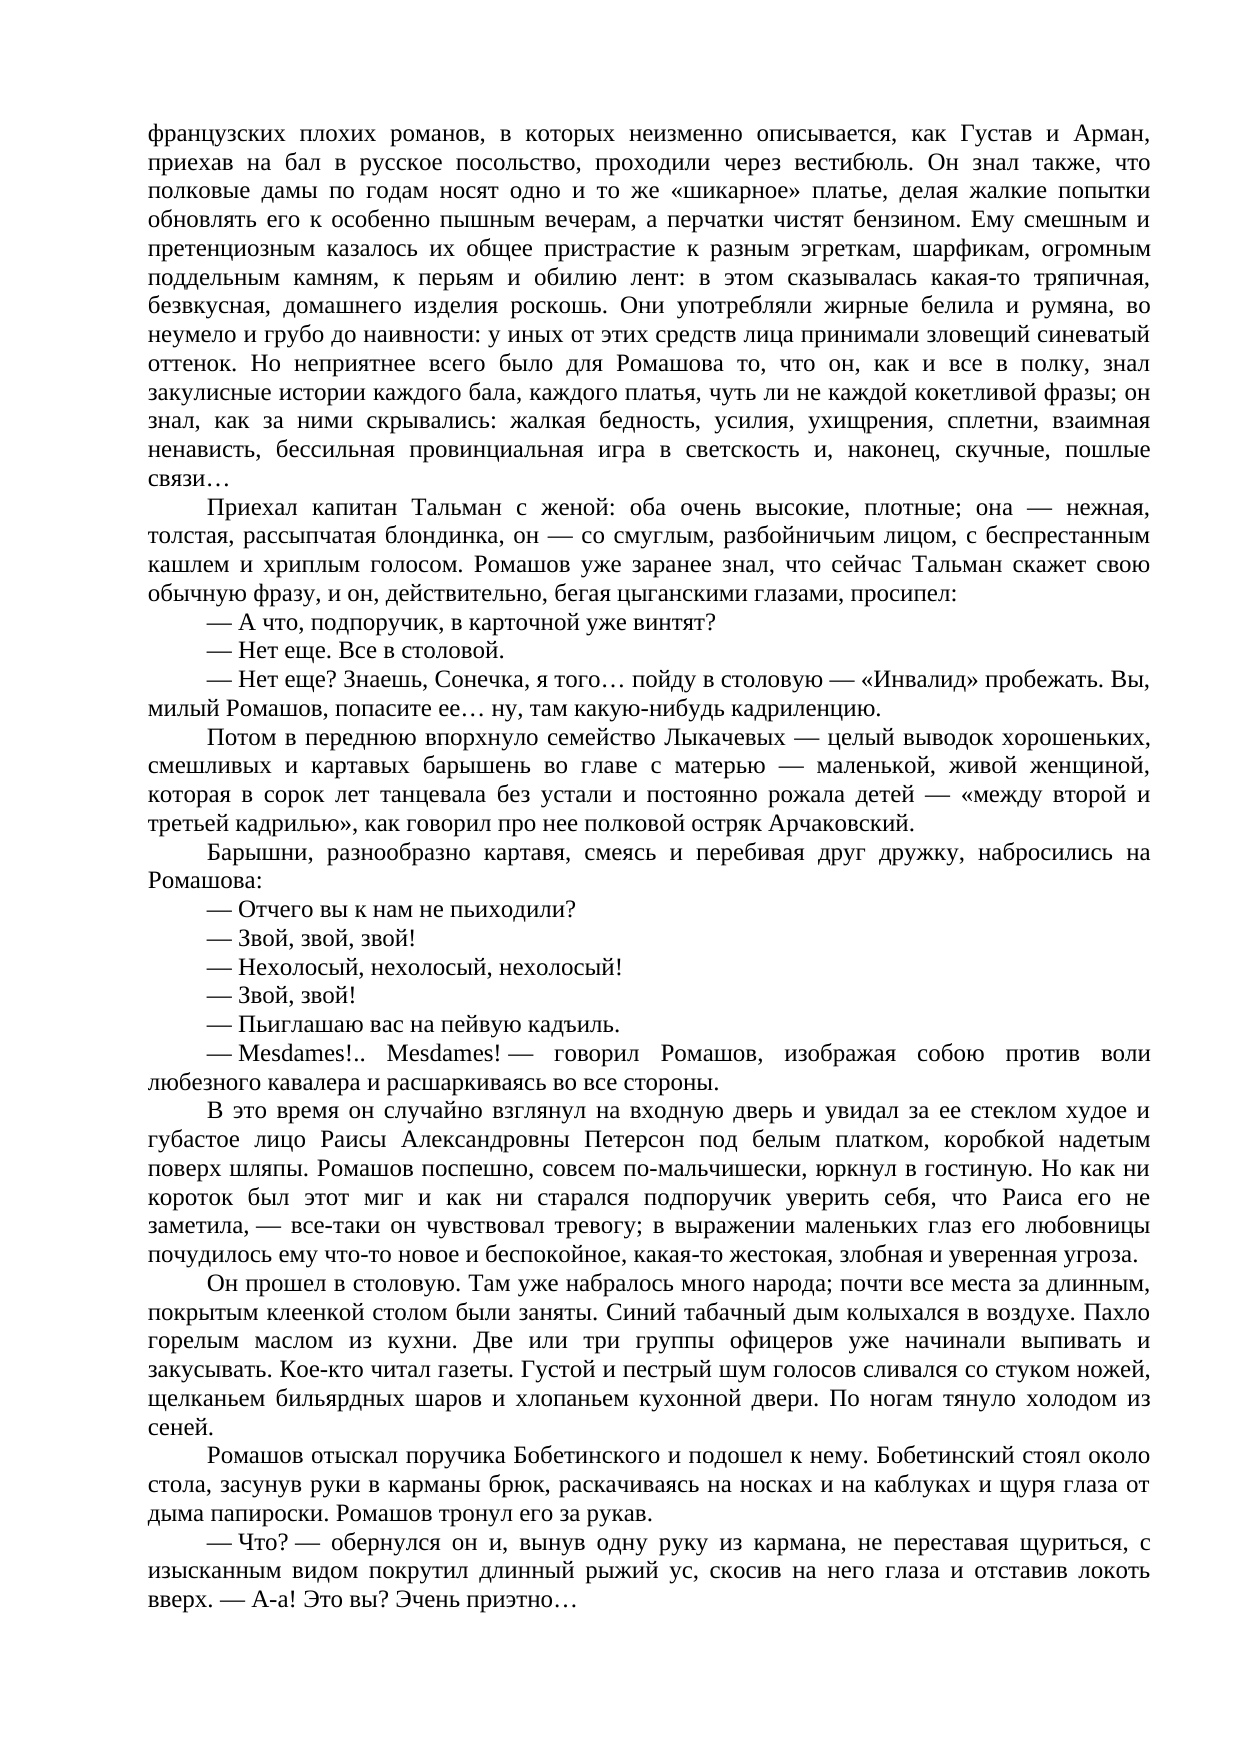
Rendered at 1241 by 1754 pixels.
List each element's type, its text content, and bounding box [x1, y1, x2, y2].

text — А что, подпоручик, в карточной уже винтят? [148, 607, 1152, 636]
text Приехал капитан Тальман с женой: оба очень высокие, плотные; она — нежная, толстая, рассыпчатая блондинка, он — со смуглым, разбойничьим лицом, с беспрестанным кашлем и хриплым голосом. Ромашов уже заранее знал, что сейчас Тальман скажет свою обычную фразу, и он, действительно, бегая цыганскими глазами, просипел: [148, 492, 1152, 607]
text — Нет еще? Знаешь, Сонечка, я того… пойду в столовую — «Инвалид» пробежать. Вы, милый Ромашов, попасите ее… ну, там какую-нибудь кадриленцию. [148, 664, 1152, 722]
text — Что? — обернулся он и, вынув одну руку из кармана, не переставая щуриться, с изысканным видом покрутил длинный рыжий ус, скосив на него глаза и отставив локоть вверх. — А-а! Это вы? Эчень приэтно… [148, 1527, 1152, 1613]
text — Нехолосый, нехолосый, нехолосый! [148, 952, 1152, 981]
text — Пьиглашаю вас на пейвую кадъиль. [148, 1009, 1152, 1038]
text Он прошел в столовую. Там уже набралось много народа; почти все места за длинным, покрытым клеенкой столом были заняты. Синий табачный дым колыхался в воздухе. Пахло горелым маслом из кухни. Две или три группы офицеров уже начинали выпивать и закусывать. Кое-кто читал газеты. Густой и пестрый шум голосов сливался со стуком ножей, щелканьем бильярдных шаров и хлопаньем кухонной двери. По ногам тянуло холодом из сеней. [148, 1268, 1152, 1441]
text Барышни, разнообразно картавя, смеясь и перебивая друг дружку, набросились на Ромашова: [148, 837, 1152, 894]
text — Нет еще. Все в столовой. [148, 636, 1152, 664]
text — Звой, звой! [148, 981, 1152, 1009]
text — Mesdames!.. Mesdames! — говорил Ромашов, изображая собою против воли любезного кавалера и расшаркиваясь во все стороны. [148, 1038, 1152, 1096]
text — Звой, звой, звой! [148, 923, 1152, 952]
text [148, 118, 1152, 492]
text Ромашов отыскал поручика Бобетинского и подошел к нему. Бобетинский стоял около стола, засунув руки в карманы брюк, раскачиваясь на носках и на каблуках и щуря глаза от дыма папироски. Ромашов тронул его за рукав. [148, 1441, 1152, 1527]
text — Отчего вы к нам не пьиходили? [148, 894, 1152, 923]
text Потом в переднюю впорхнуло семейство Лыкачевых — целый выводок хорошеньких, смешливых и картавых барышень во главе с матерью — маленькой, живой женщиной, которая в сорок лет танцевала без устали и постоянно рожала детей — «между второй и третьей кадрилью», как говорил про нее полковой остряк Арчаковский. [148, 722, 1152, 837]
text В это время он случайно взглянул на входную дверь и увидал за ее стеклом худое и губастое лицо Раисы Александровны Петерсон под белым платком, коробкой надетым поверх шляпы. Ромашов поспешно, совсем по-мальчишески, юркнул в гостиную. Но как ни короток был этот миг и как ни старался подпоручик уверить себя, что Раиса его не заметила, — все-таки он чувствовал тревогу; в выражении маленьких глаз его любовницы почудилось ему что-то новое и беспокойное, какая-то жестокая, злобная и уверенная угроза. [148, 1096, 1152, 1268]
